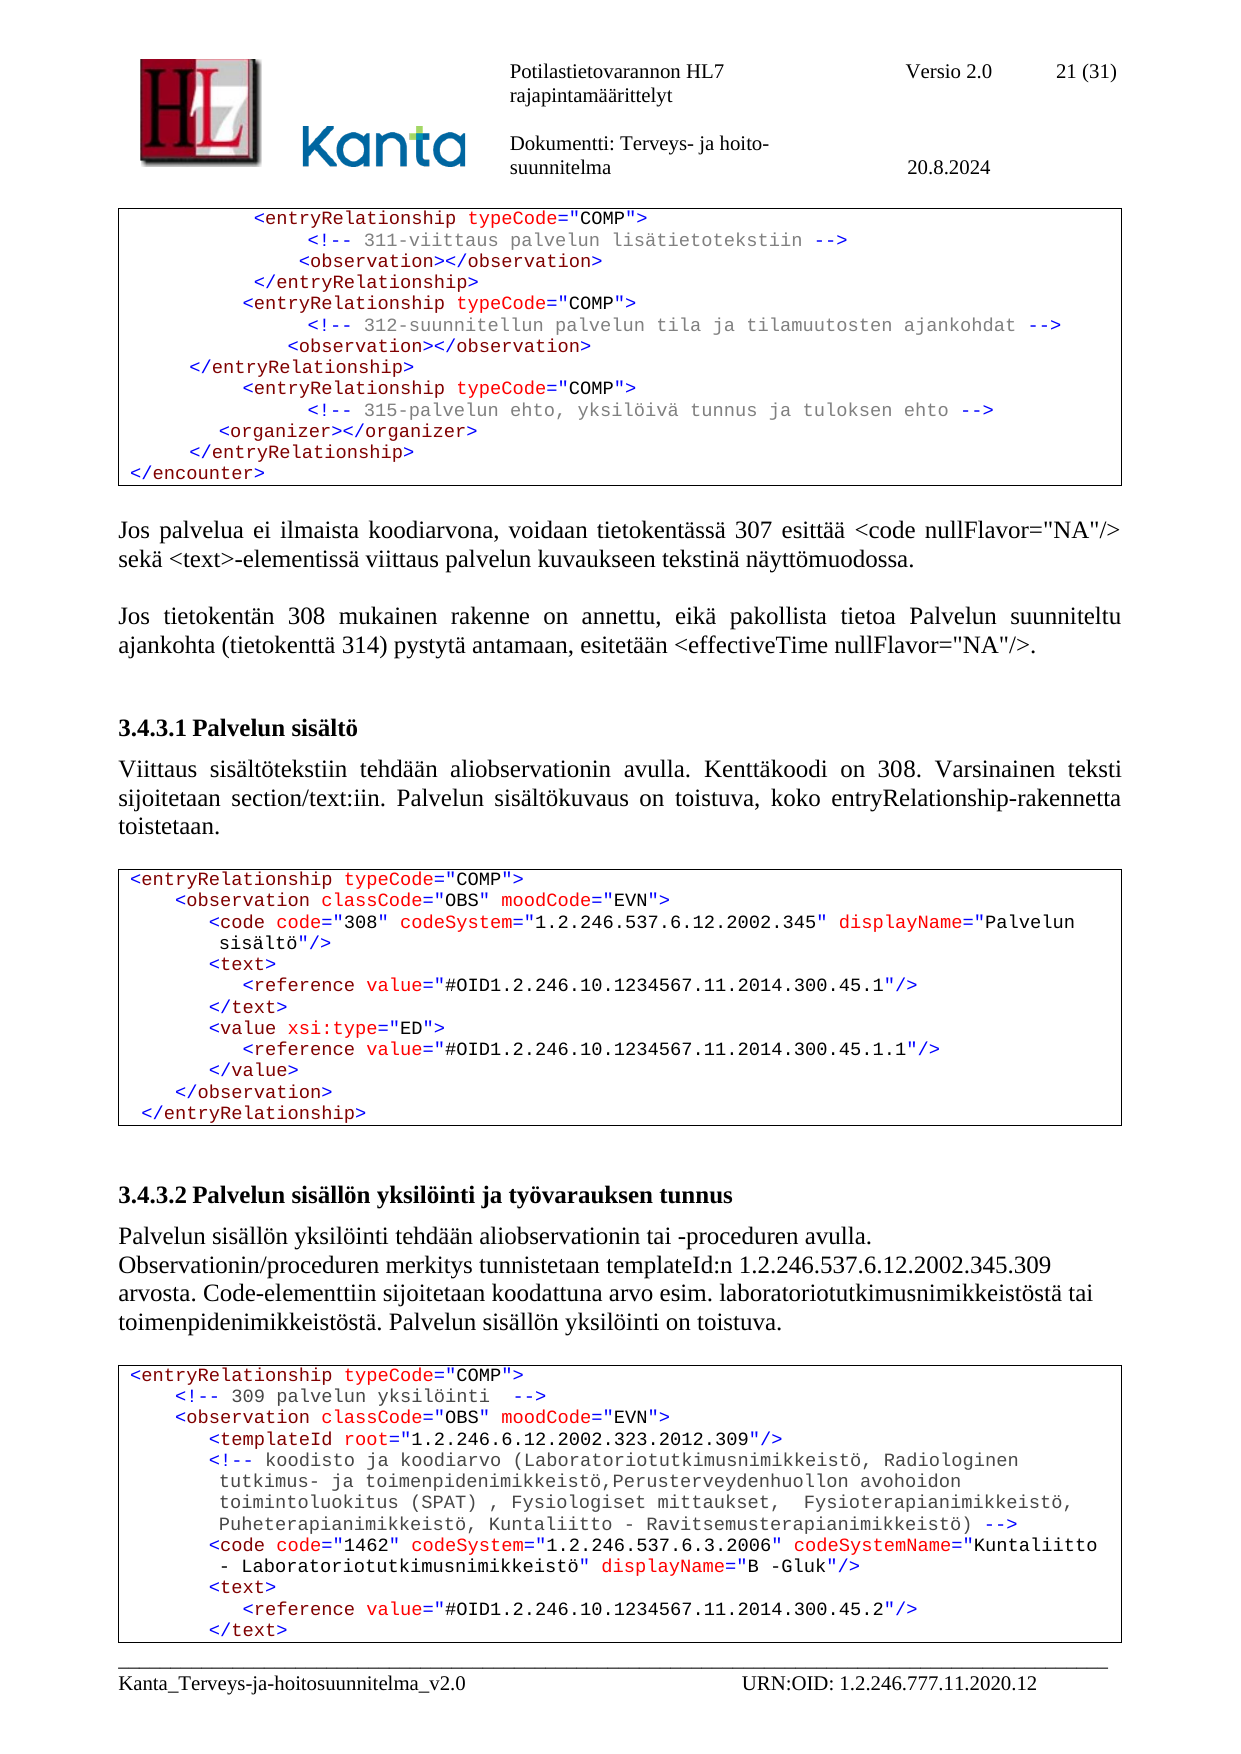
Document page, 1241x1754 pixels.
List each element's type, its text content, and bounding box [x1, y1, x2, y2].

text Jos palvelua ei ilmaista koodiarvona, voidaan tietokentässä 307 esittää <code nullFlavor="NA"/> sekä <text>-elementissä viittaus palvelun kuvaukseen tekstinä näyttömuodossa. [118, 515, 1122, 573]
text Viittaus sisältötekstiin tehdään aliobservationin avulla. Kenttäkoodi on 308. Varsinainen teksti sijoitetaan section/text:iin. Palvelun sisältökuvaus on toistuva, koko entryRelationship-rakennetta toistetaan. [118, 754, 1122, 840]
table_header <entryRelationship typeCode="COMP"> <!-- 309 palvelun yksilöinti --> <observation classCode="OBS" moodCode="EVN"> <templateId root="1.2.246.6.12.2002.323.2012.309"/> <!-- koodisto ja koodiarvo (Laboratoriotutkimusnimikkeistö, Radiologinen tutkimus- ja toimenpidenimikkeistö,Perusterveydenhuollon avohoidon toimintoluokitus (SPAT) , Fysiologiset mittaukset, Fysioterapianimikkeistö, Puheterapianimikkeistö, Kuntaliitto - Ravitsemusterapianimikkeistö) --> <code code="1462" codeSystem="1.2.246.537.6.3.2006" codeSystemName="Kuntaliitto - Laboratoriotutkimusnimikkeistö" displayName="B -Gluk"/> <text> <reference value="#OID1.2.246.10.1234567.11.2014.300.45.2"/> </text> [119, 1366, 1121, 1642]
subtitle Palvelun sisällön yksilöinti ja työvarauksen tunnus [118, 1180, 1122, 1208]
text Jos tietokentän 308 mukainen rakenne on annettu, eikä pakollista tietoa Palvelun suunniteltu ajankohta (tietokenttä 314) pystytä antamaan, esitetään <effectiveTime nullFlavor="NA"/>. [118, 601, 1122, 659]
text Palvelun sisällön yksilöinti tehdään aliobservationin tai -proceduren avulla. Observationin/proceduren merkitys tunnistetaan templateId:n 1.2.246.537.6.12.2002.345.309 arvosta. Code-elementtiin sijoitetaan koodattuna arvo esim. laboratoriotutkimusnimikkeistöstä tai toimenpidenimikkeistöstä. Palvelun sisällön yksilöinti on toistuva. [118, 1221, 1122, 1336]
picture [140, 59, 263, 167]
picture [302, 126, 466, 167]
table_header <entryRelationship typeCode="COMP"> <observation classCode="OBS" moodCode="EVN"> <code code="308" codeSystem="1.2.246.537.6.12.2002.345" displayName="Palvelun sisältö"/> <text> <reference value="#OID1.2.246.10.1234567.11.2014.300.45.1"/> </text> <value xsi:type="ED"> <reference value="#OID1.2.246.10.1234567.11.2014.300.45.1.1"/> </value> </observation> </entryRelationship> [119, 870, 1121, 1125]
subtitle Palvelun sisältö [118, 713, 1122, 741]
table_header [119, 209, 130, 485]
